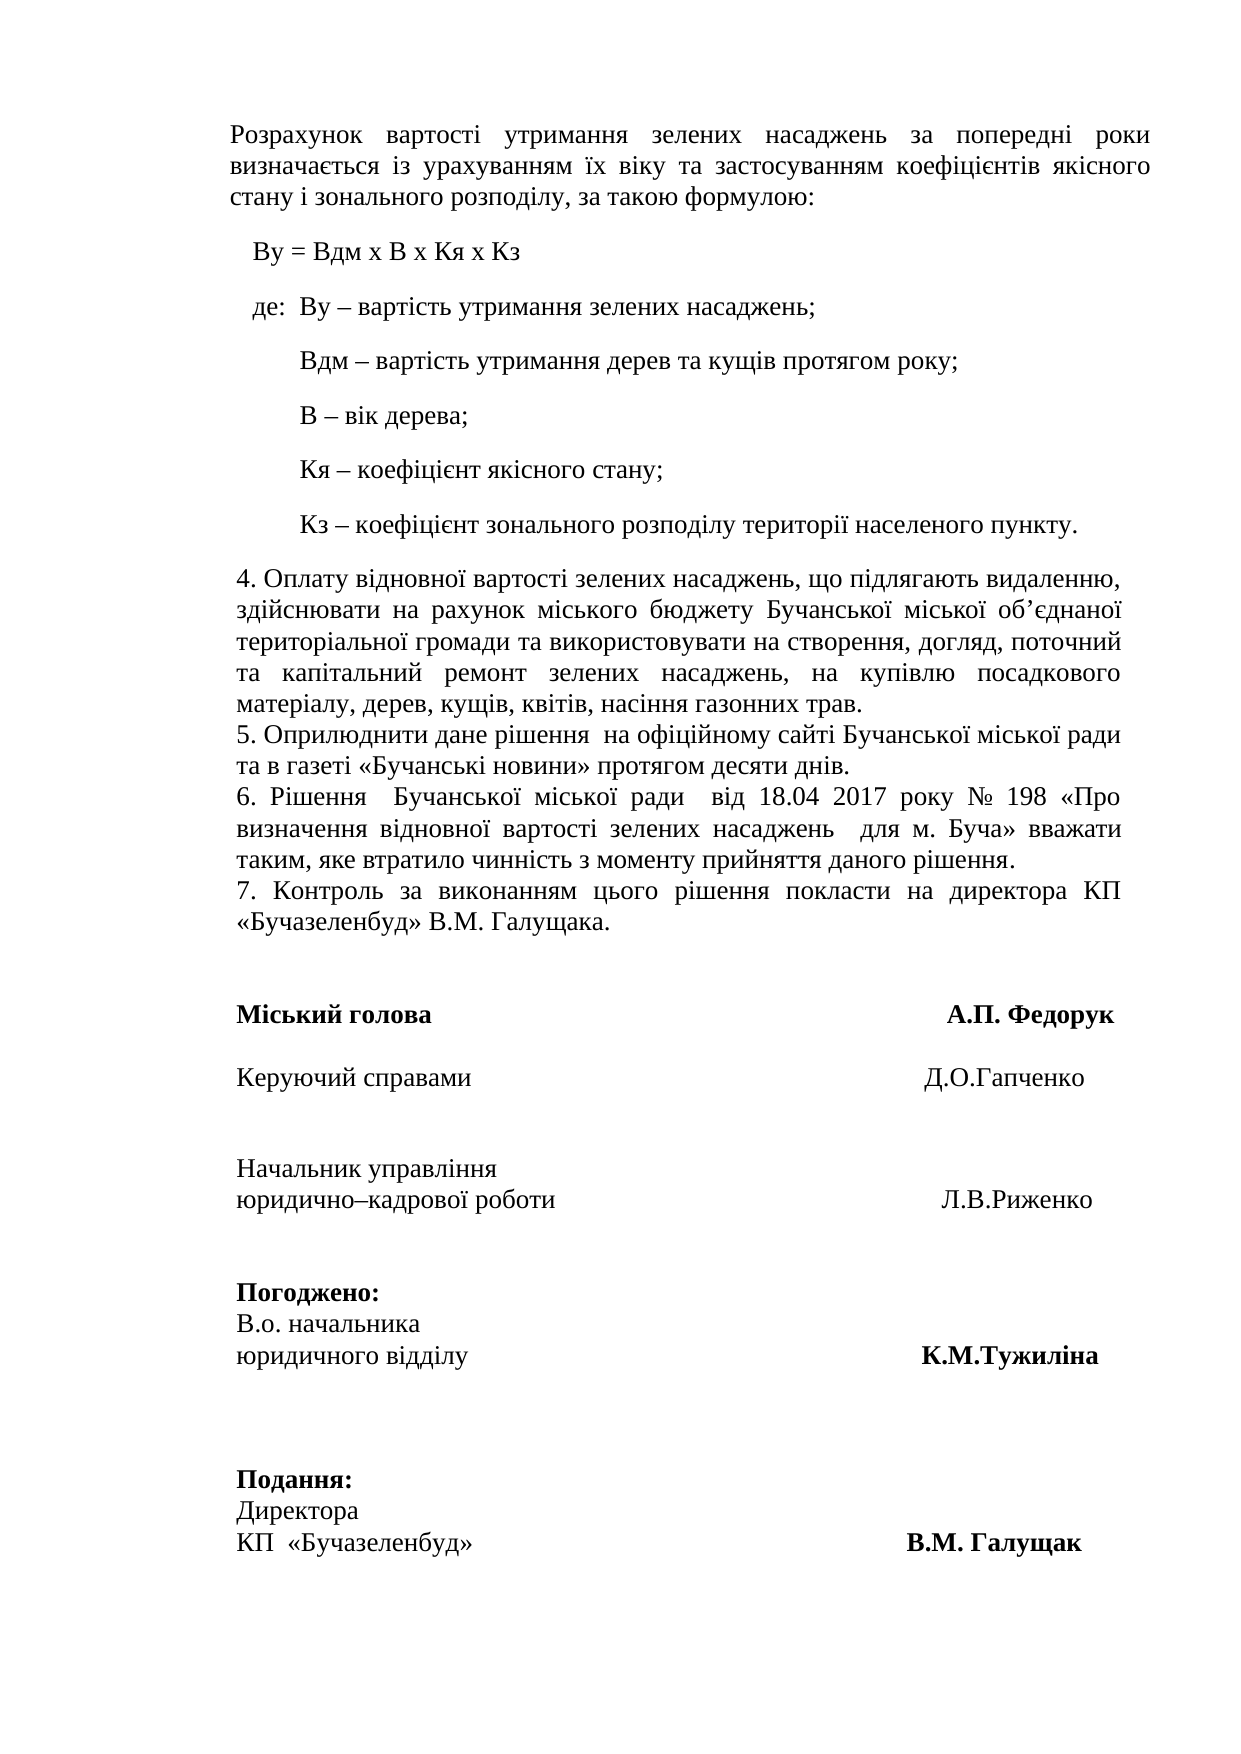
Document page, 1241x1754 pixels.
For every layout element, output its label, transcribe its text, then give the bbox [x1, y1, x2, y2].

text юридично–кадрової роботи Л.В.Риженко [236, 1183, 1122, 1214]
text В – вік дерева; [252, 399, 1152, 430]
text Кз – коефіцієнт зонального розподілу території населеного пункту. [252, 508, 1152, 539]
text Начальник управління [236, 1152, 1122, 1183]
text 7. Контроль за виконанням цього рішення покласти на директора КП «Бучазеленбуд» В.М. Галущака. [236, 874, 1122, 936]
text Вдм – вартість утримання дерев та кущів протягом року; [252, 344, 1152, 375]
text де: Ву – вартість утримання зелених насаджень; [252, 289, 1152, 321]
text Керуючий справами Д.О.Гапченко [236, 1061, 1122, 1092]
text Розрахунок вартості утримання зелених насаджень за попередні роки визначається із урахуванням їх віку та застосуванням коефіцієнтів якісного стану і зонального розподілу, за такою формулою: [229, 118, 1152, 212]
text В.о. начальника [236, 1308, 1122, 1339]
text Подання: [236, 1463, 1122, 1494]
text Погоджено: [236, 1276, 1122, 1308]
text КП «Бучазеленбуд» В.М. Галущак [236, 1526, 1122, 1557]
text 6. Рішення Бучанської міської ради від 18.04 2017 року № 198 «Про визначення відновної вартості зелених насаджень для м. Буча» вважати таким, яке втратило чинність з моменту прийняття даного рішення. [236, 781, 1122, 874]
text юридичного відділу К.М.Тужиліна [236, 1339, 1122, 1370]
text Кя – коефіцієнт якісного стану; [252, 453, 1152, 484]
text Міський голова А.П. Федорук [236, 998, 1122, 1030]
text Директора [236, 1494, 1122, 1526]
text 5. Оприлюднити дане рішення на офіційному сайті Бучанської міської ради та в газеті «Бучанські новини» протягом десяти днів. [236, 718, 1122, 781]
text 4. Оплату відновної вартості зелених насаджень, що підлягають видаленню, здійснювати на рахунок міського бюджету Бучанської міської об’єднаної територіальної громади та використовувати на створення, догляд, поточний та капітальний ремонт зелених насаджень, на купівлю посадкового матеріалу, дерев, кущів, квітів, насіння газонних трав. [236, 562, 1122, 718]
text Ву = Вдм х В х Кя х Кз [252, 235, 1152, 266]
